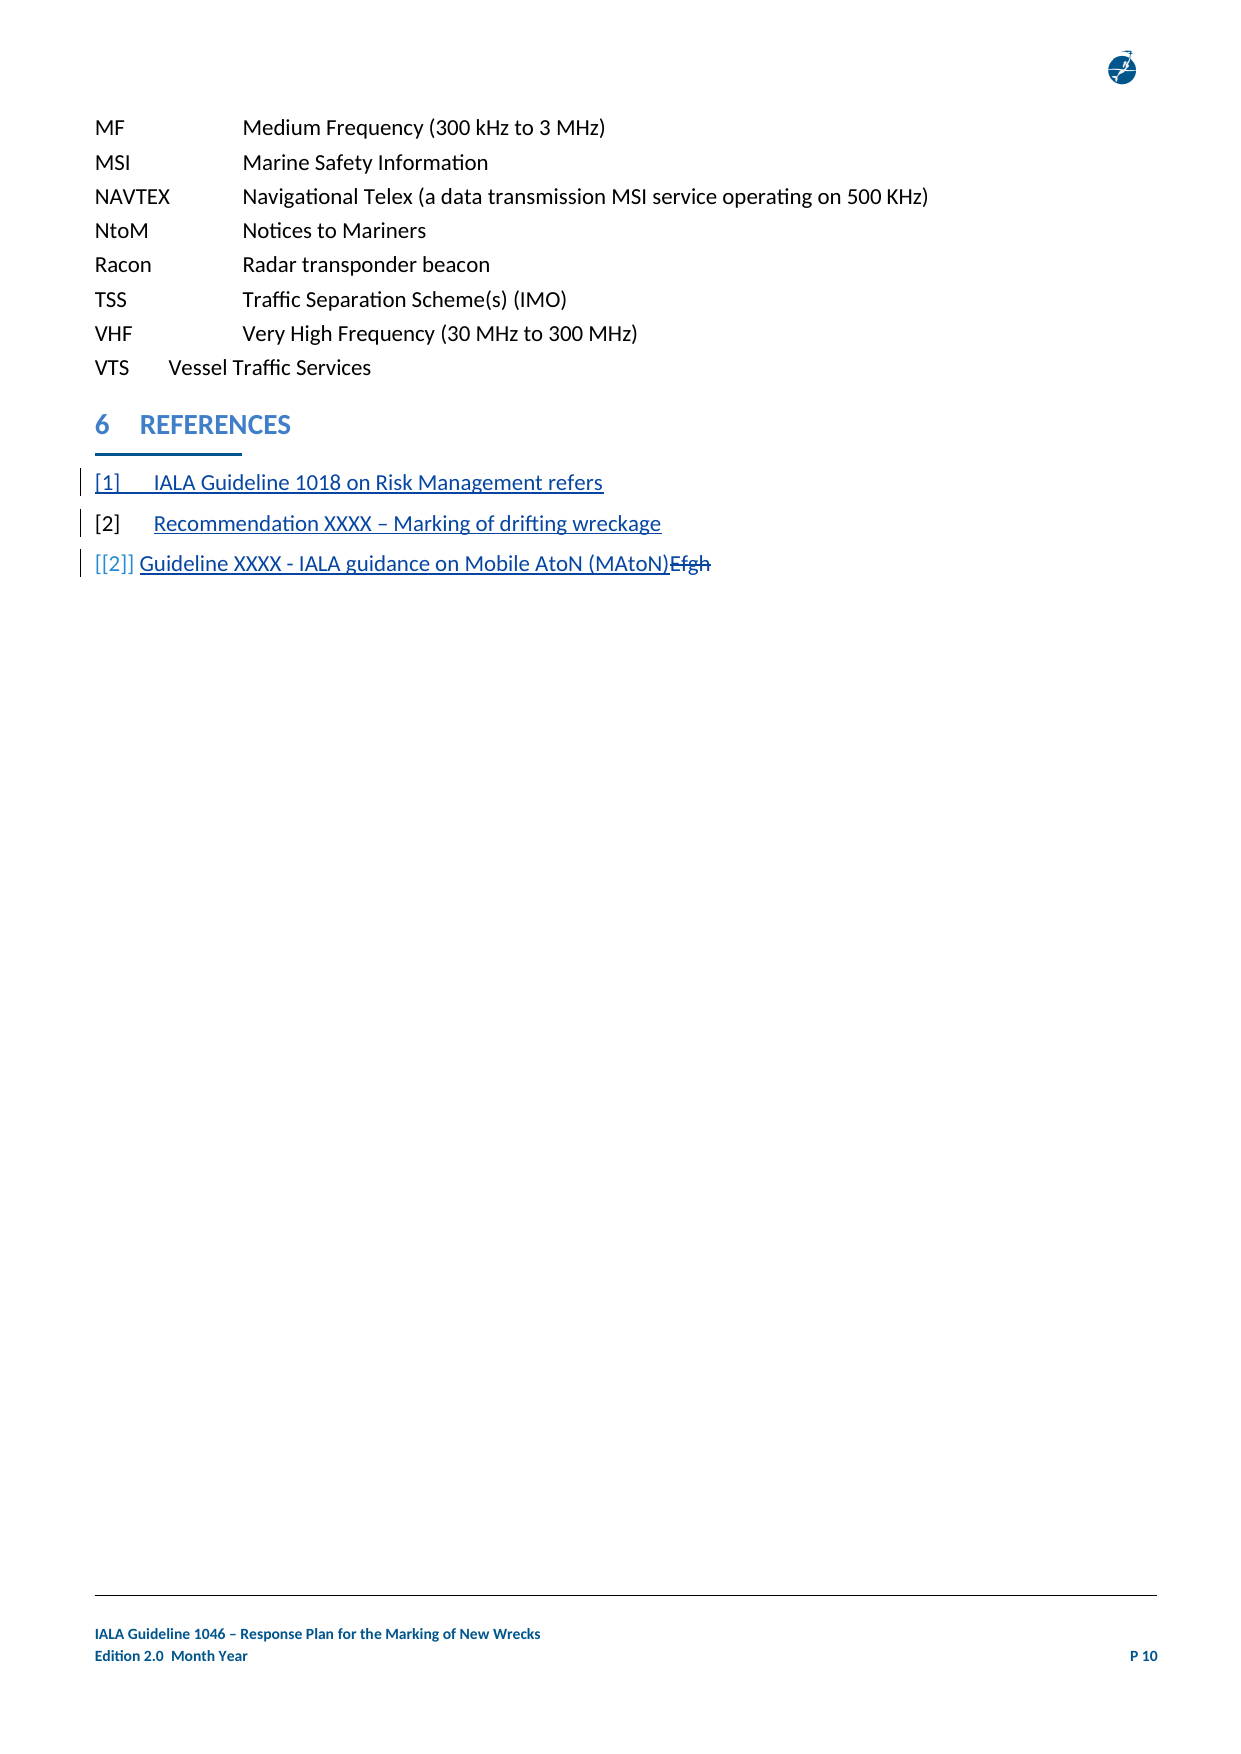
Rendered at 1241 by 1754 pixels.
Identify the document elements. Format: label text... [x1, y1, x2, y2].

text NAVTEX Navigational Telex (a data transmission MSI service operating on 500 KHz) [94, 182, 1157, 210]
text TSS Traffic Separation Scheme(s) (IMO) [94, 285, 1157, 313]
text MSI Marine Safety Information [94, 148, 1157, 176]
text VHF Very High Frequency (30 MHz to 300 MHz) [94, 319, 1157, 347]
text NtoM Notices to Mariners [94, 216, 1157, 244]
text MF Medium Frequency (300 kHz to 3 MHz) [94, 113, 1157, 142]
subtitle REFERENCES [94, 406, 1157, 442]
picture [1077, 0, 1196, 119]
text VTS Vessel Traffic Services [94, 353, 1157, 381]
text Racon Radar transponder beacon [94, 251, 1157, 279]
